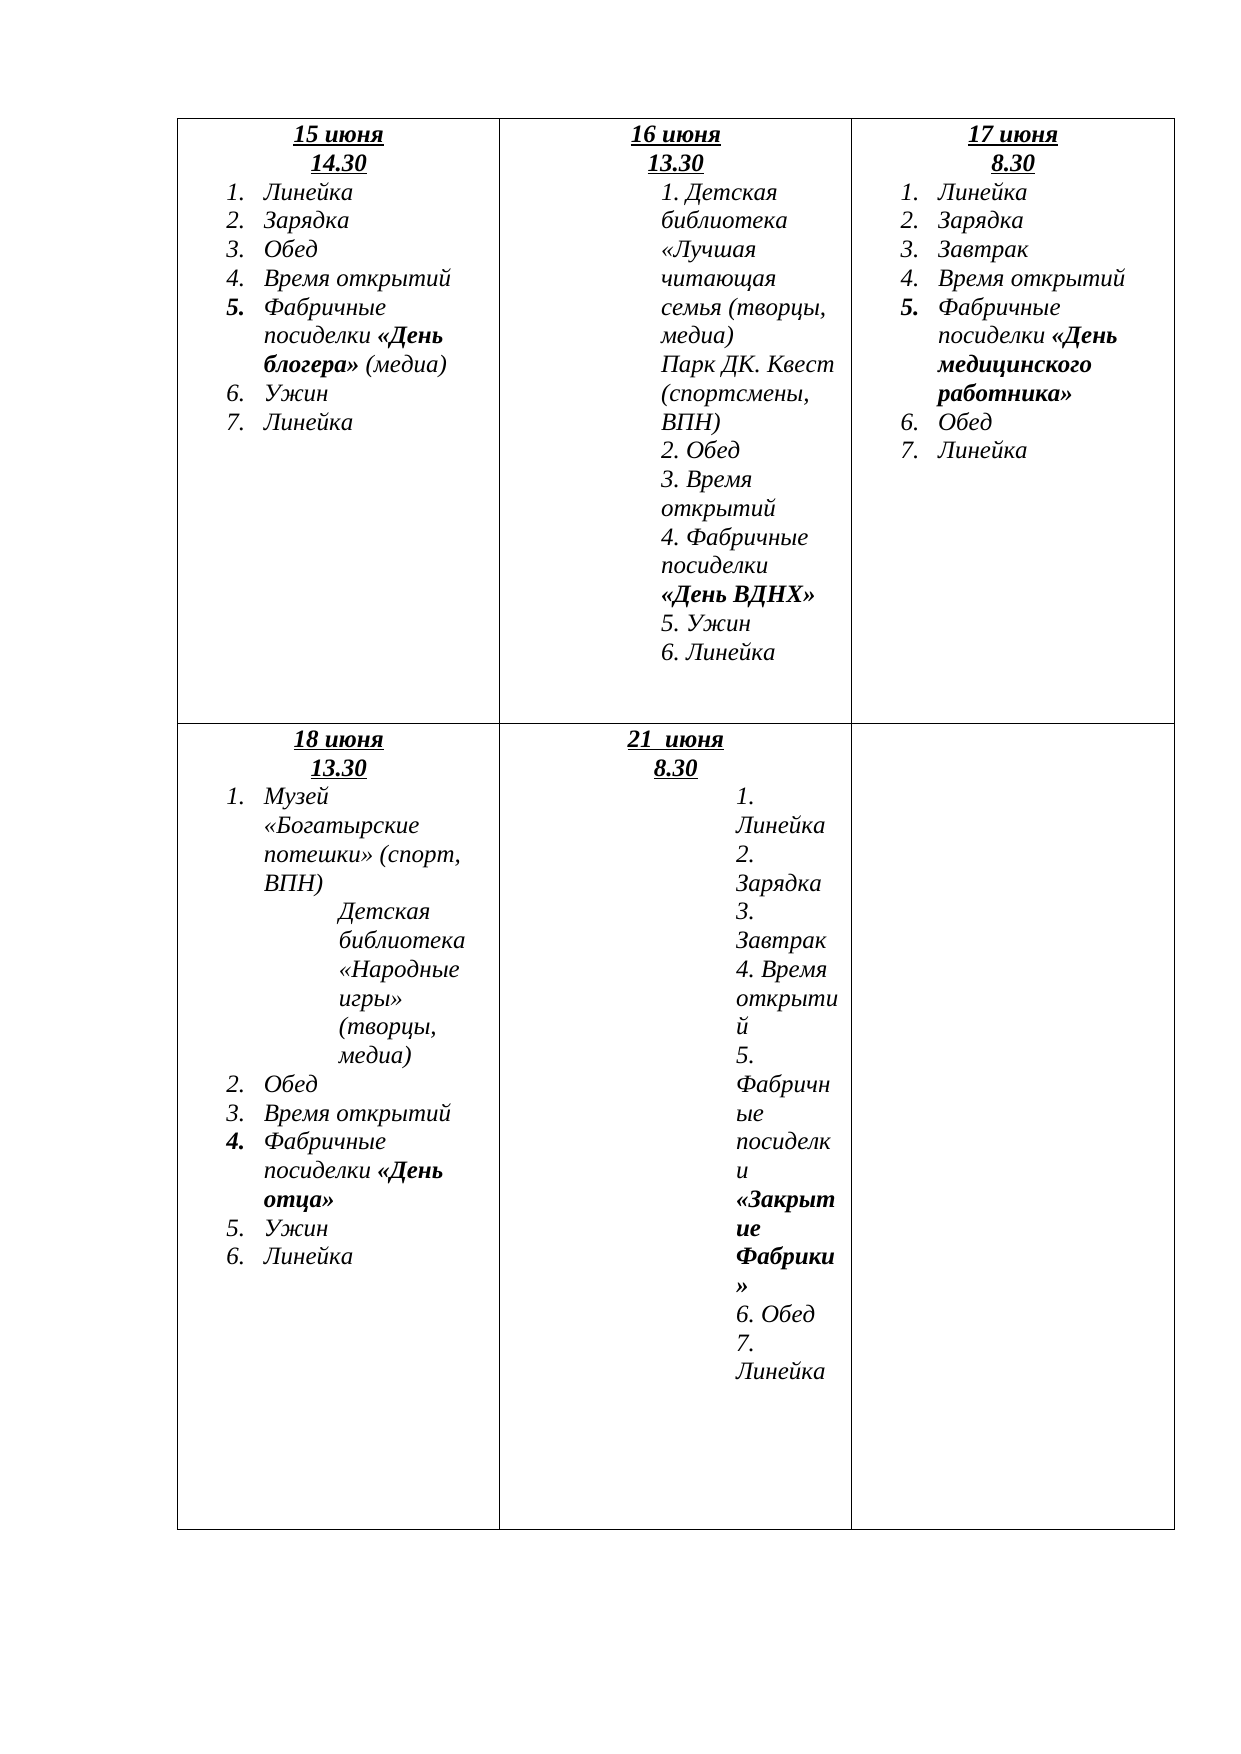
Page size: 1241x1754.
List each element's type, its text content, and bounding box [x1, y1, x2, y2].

table_cell 18 июня 13.30 Музей «Богатырские потешки» (спорт, ВПН) Детская библиотека «Народные игры» (творцы, медиа) Обед Время открытий Фабричные посиделки «День отца» Ужин Линейка [178, 724, 499, 1529]
table_cell [852, 724, 1174, 1529]
table_cell 17 июня 8.30 Линейка Зарядка Завтрак Время открытий Фабричные посиделки «День медицинского работника» Обед Линейка [852, 119, 1174, 723]
table_cell 21 июня 8.30 1. Линейка 2. Зарядка 3. Завтрак 4. Время открытий 5. Фабричные посиделки «Закрытие Фабрики» 6. Обед 7. Линейка [500, 724, 851, 1529]
table_cell 16 июня 13.30 1. Детская библиотека «Лучшая читающая семья (творцы, медиа) Парк ДК. Квест (спортсмены, ВПН) 2. Обед 3. Время открытий 4. Фабричные посиделки «День ВДНХ» 5. Ужин 6. Линейка [500, 119, 851, 723]
table_cell 15 июня 14.30 Линейка Зарядка Обед Время открытий Фабричные посиделки «День блогера» (медиа) Ужин Линейка [178, 119, 499, 723]
